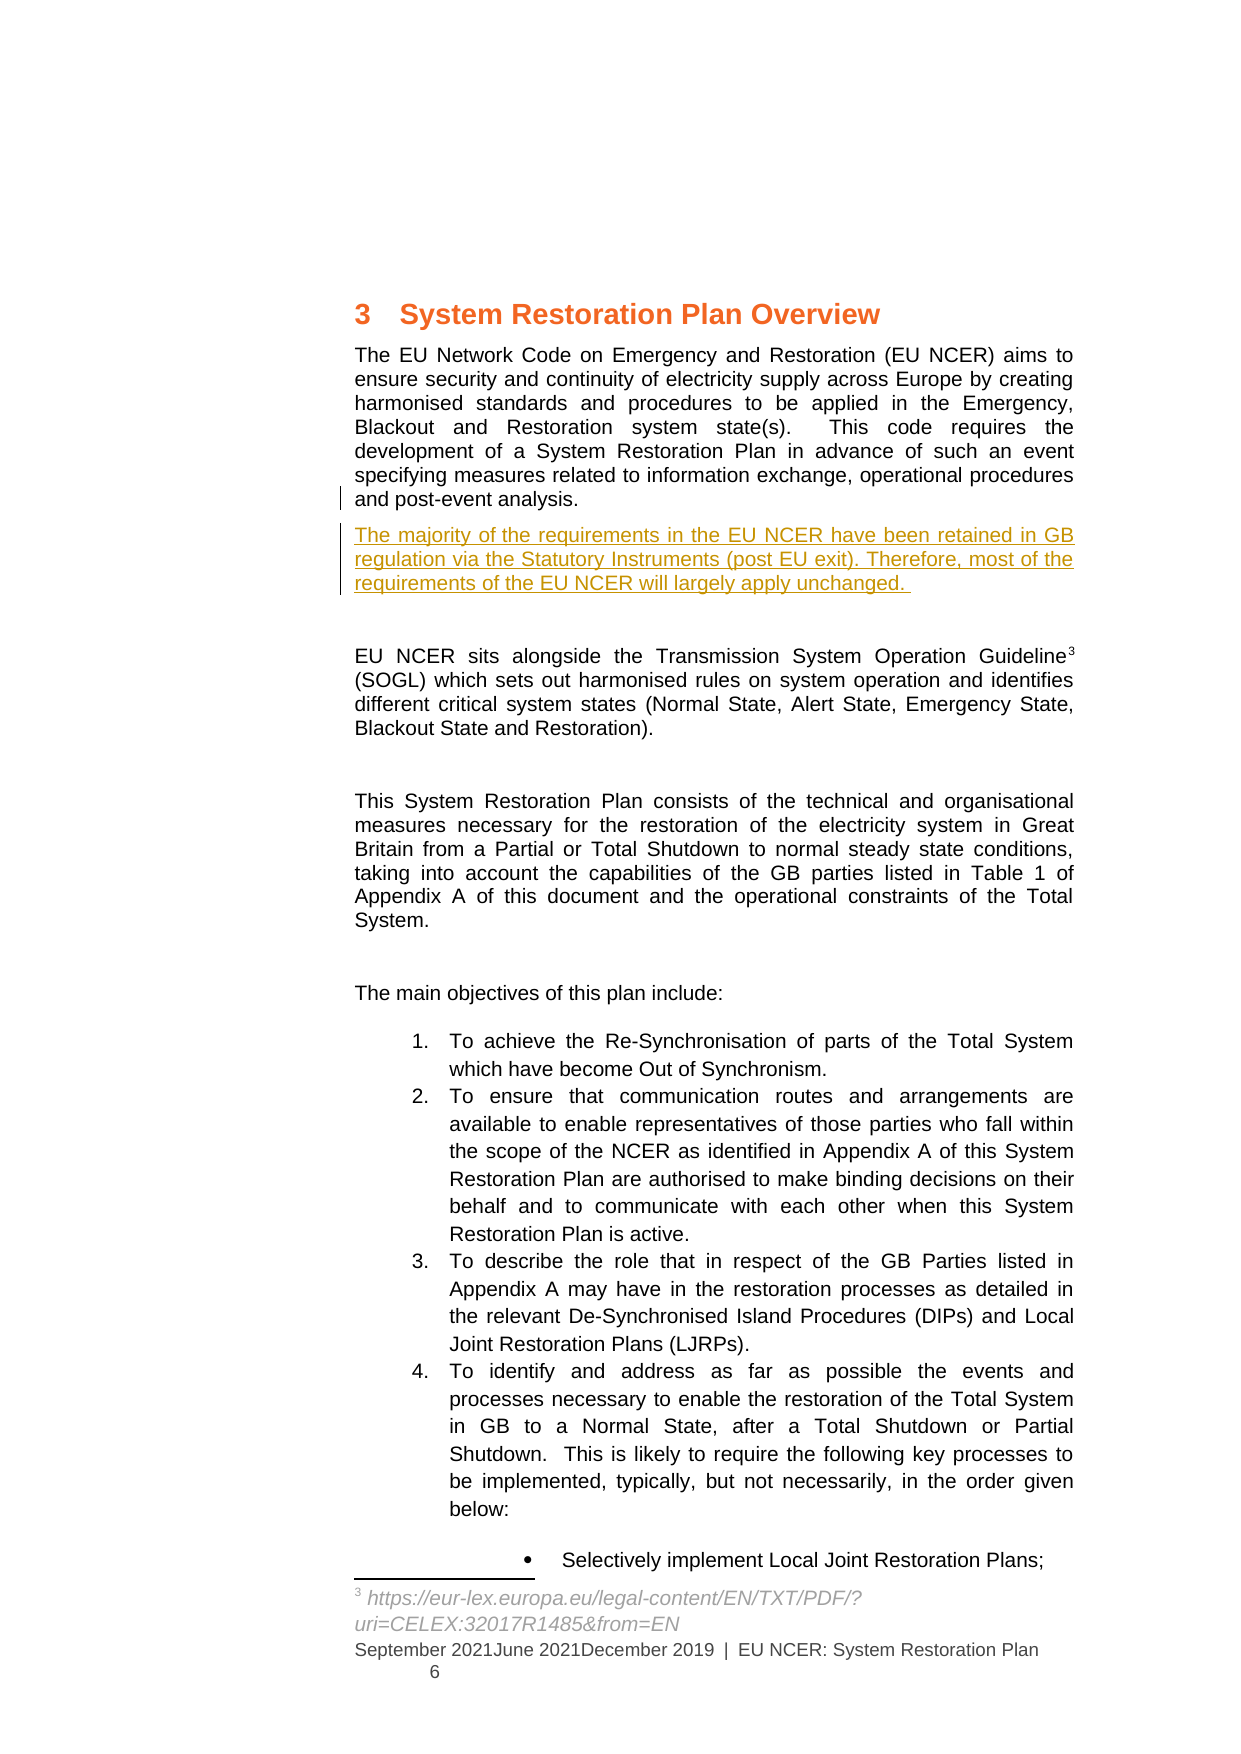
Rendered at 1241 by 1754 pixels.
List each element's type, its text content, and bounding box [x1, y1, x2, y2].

text EU NCER sits alongside the Transmission System Operation Guideline (SOGL) which sets out harmonised rules on system operation and identifies different critical system states (Normal State, Alert State, Emergency State, Blackout State and Restoration). [354, 644, 1075, 739]
list To identify and address as far as possible the events and processes necessary to enable the restoration of the Total System in GB to a Normal State, after a Total Shutdown or Partial Shutdown. This is likely to require the following key processes to be implemented, typically, but not necessarily, in the order given below: [412, 1359, 1075, 1521]
list To ensure that communication routes and arrangements are available to enable representatives of those parties who fall within the scope of the NCER as identified in Appendix A of this System Restoration Plan are authorised to make binding decisions on their behalf and to communicate with each other when this System Restoration Plan is active. [412, 1084, 1075, 1246]
text The EU Network Code on Emergency and Restoration (EU NCER) aims to ensure security and continuity of electricity supply across Europe by creating harmonised standards and procedures to be applied in the Emergency, Blackout and Restoration system state(s). This code requires the development of a System Restoration Plan in advance of such an event specifying measures related to information exchange, operational procedures and post-event analysis. [354, 343, 1075, 510]
list To achieve the Re-Synchronisation of parts of the Total System which have become Out of Synchronism. [412, 1029, 1075, 1081]
list The main objectives of this plan include: [354, 981, 1075, 1005]
list To describe the role that in respect of the GB Parties listed in Appendix A may have in the restoration processes as detailed in the relevant De-Synchronised Island Procedures (DIPs) and Local Joint Restoration Plans (LJRPs). [412, 1249, 1075, 1356]
list Selectively implement Local Joint Restoration Plans; [524, 1548, 1075, 1572]
text This System Restoration Plan consists of the technical and organisational measures necessary for the restoration of the electricity system in Great Britain from a Partial or Total Shutdown to normal steady state conditions, taking into account the capabilities of the GB parties listed in Table 1 of Appendix A of this document and the operational constraints of the Total System. [354, 788, 1075, 932]
subtitle System Restoration Plan Overview [354, 297, 1075, 330]
